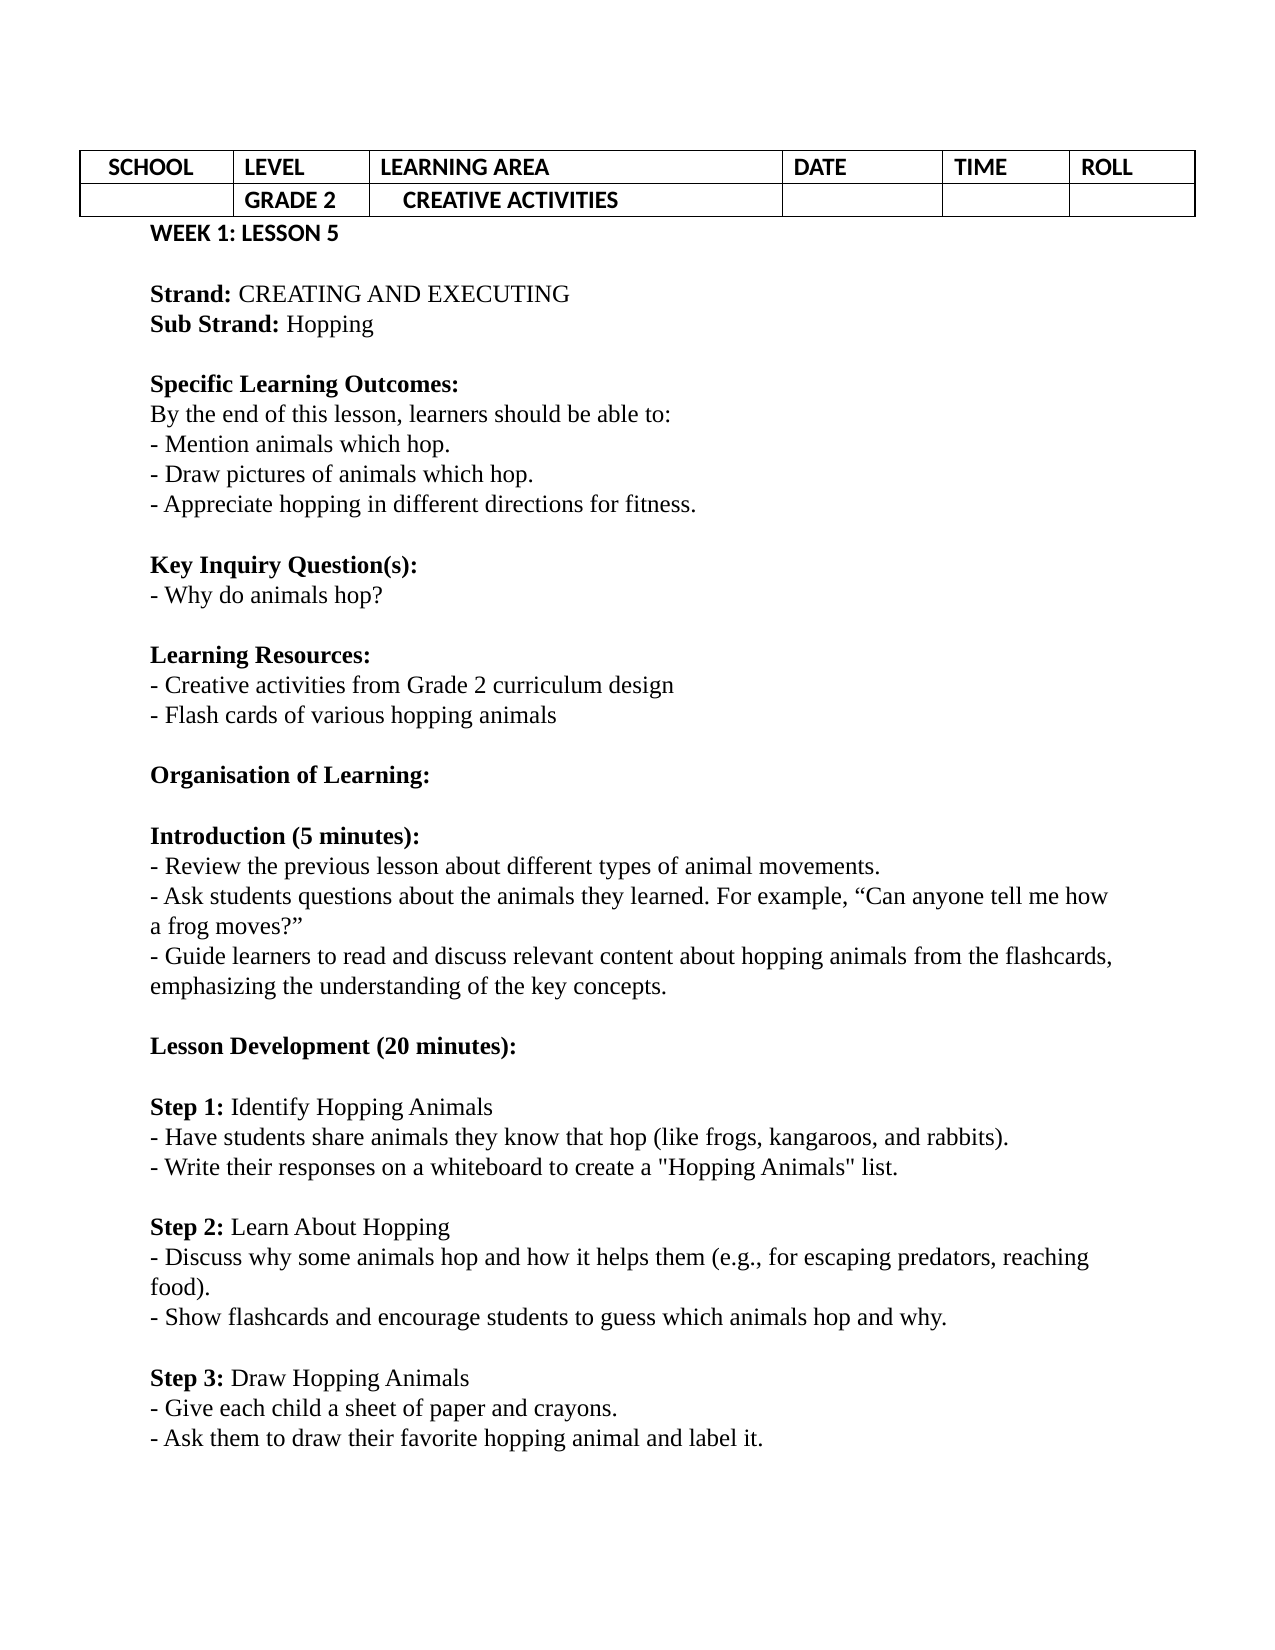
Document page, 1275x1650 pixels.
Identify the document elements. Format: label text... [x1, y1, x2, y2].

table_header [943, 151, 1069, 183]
text - Review the previous lesson about different types of animal movements. [150, 851, 1125, 879]
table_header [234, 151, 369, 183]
text - Appreciate hopping in different directions for fitness. [150, 489, 1125, 518]
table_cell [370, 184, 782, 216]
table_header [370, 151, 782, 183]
text - Give each child a sheet of paper and crayons. [150, 1393, 1125, 1421]
text - Write their responses on a whiteboard to create a "Hopping Animals" list. [150, 1152, 1125, 1181]
text - Flash cards of various hopping animals [150, 700, 1125, 729]
text - Have students share animals they know that hop (like frogs, kangaroos, and rabbits). [150, 1122, 1125, 1151]
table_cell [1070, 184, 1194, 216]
text Step 2: Learn About Hopping [150, 1212, 1125, 1241]
text - Why do animals hop? [150, 580, 1125, 609]
text Specific Learning Outcomes: [150, 369, 1125, 398]
text - Show flashcards and encourage students to guess which animals hop and why. [150, 1302, 1125, 1331]
text WEEK 1: LESSON 5 [150, 217, 1125, 247]
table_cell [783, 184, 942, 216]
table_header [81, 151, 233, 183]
text - Ask students questions about the animals they learned. For example, “Can anyone tell me how a frog moves?” [150, 881, 1125, 940]
text Organisation of Learning: [150, 761, 1125, 789]
text Introduction (5 minutes): [150, 821, 1125, 849]
text Step 3: Draw Hopping Animals [150, 1363, 1125, 1391]
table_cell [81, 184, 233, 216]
text Learning Resources: [150, 640, 1125, 669]
text - Guide learners to read and discuss relevant content about hopping animals from the flashcards, emphasizing the understanding of the key concepts. [150, 941, 1125, 1000]
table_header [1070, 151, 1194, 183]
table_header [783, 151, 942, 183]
text - Discuss why some animals hop and how it helps them (e.g., for escaping predators, reaching food). [150, 1242, 1125, 1301]
text - Creative activities from Grade 2 curriculum design [150, 670, 1125, 699]
text Strand: CREATING AND EXECUTING [150, 279, 1125, 308]
text - Ask them to draw their favorite hopping animal and label it. [150, 1423, 1125, 1452]
text - Draw pictures of animals which hop. [150, 459, 1125, 488]
text Step 1: Identify Hopping Animals [150, 1092, 1125, 1120]
text Sub Strand: Hopping [150, 309, 1125, 338]
text - Mention animals which hop. [150, 429, 1125, 458]
text Key Inquiry Question(s): [150, 550, 1125, 578]
text By the end of this lesson, learners should be able to: [150, 399, 1125, 428]
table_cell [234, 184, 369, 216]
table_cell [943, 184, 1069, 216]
text Lesson Development (20 minutes): [150, 1031, 1125, 1060]
